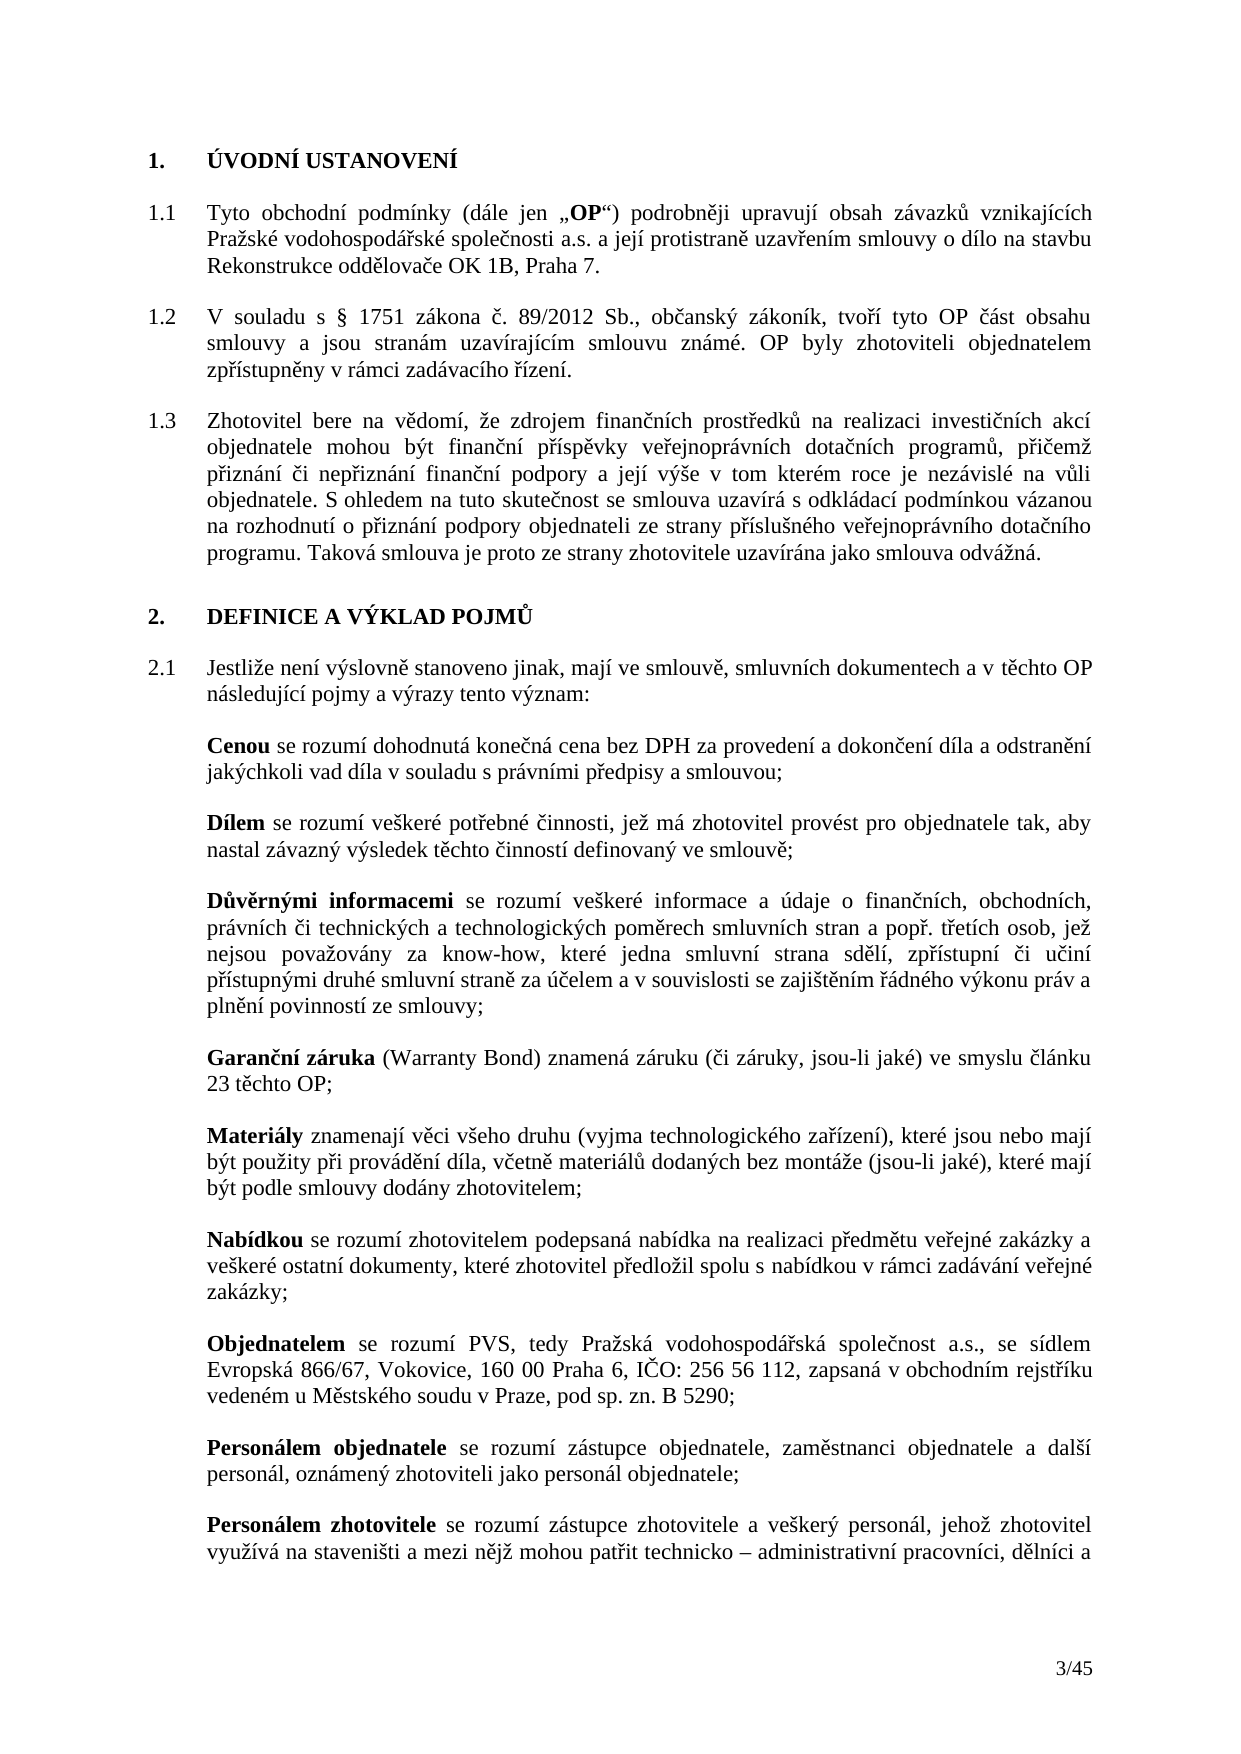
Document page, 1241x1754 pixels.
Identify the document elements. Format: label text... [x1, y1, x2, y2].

text Jestliže není výslovně stanoveno jinak, mají ve smlouvě, smluvních dokumentech a v těchto OP následující pojmy a výrazy tento význam: [148, 654, 1093, 707]
list Objednatelem se rozumí PVS, tedy Pražská vodohospodářská společnost a.s., se sídlem Evropská 866/67, Vokovice, 160 00 Praha 6, IČO: 256 56 112, zapsaná v obchodním rejstříku vedeném u Městského soudu v Praze, pod sp. zn. B 5290; [207, 1330, 1093, 1409]
text Definice a výklad pojmů [148, 603, 1093, 629]
text V souladu s § 1751 zákona č. 89/2012 Sb., občanský zákoník, tvoří tyto OP část obsahu smlouvy a jsou stranám uzavírajícím smlouvu známé. OP byly zhotoviteli objednatelem zpřístupněny v rámci zadávacího řízení. [148, 303, 1093, 382]
list Materiály znamenají věci všeho druhu (vyjma technologického zařízení), které jsou nebo mají být použity při provádění díla, včetně materiálů dodaných bez montáže (jsou-li jaké), které mají být podle smlouvy dodány zhotovitelem; [207, 1122, 1093, 1201]
list Nabídkou se rozumí zhotovitelem podepsaná nabídka na realizaci předmětu veřejné zakázky a veškeré ostatní dokumenty, které zhotovitel předložil spolu s nabídkou v rámci zadávání veřejné zakázky; [207, 1226, 1093, 1305]
list Důvěrnými informacemi se rozumí veškeré informace a údaje o finančních, obchodních, právních či technických a technologických poměrech smluvních stran a popř. třetích osob, jež nejsou považovány za know-how, které jedna smluvní strana sdělí, zpřístupní či učiní přístupnými druhé smluvní straně za účelem a v souvislosti se zajištěním řádného výkonu práv a plnění povinností ze smlouvy; [207, 887, 1093, 1019]
text Zhotovitel bere na vědomí, že zdrojem finančních prostředků na realizaci investičních akcí objednatele mohou být finanční příspěvky veřejnoprávních dotačních programů, přičemž přiznání či nepřiznání finanční podpory a její výše v tom kterém roce je nezávislé na vůli objednatele. S ohledem na tuto skutečnost se smlouva uzavírá s odkládací podmínkou vázanou na rozhodnutí o přiznání podpory objednateli ze strany příslušného veřejnoprávního dotačního programu. Taková smlouva je proto ze strany zhotovitele uzavírána jako smlouva odvážná. [148, 407, 1093, 565]
text Tyto obchodní podmínky (dále jen „OP“) podrobněji upravují obsah závazků vznikajících Pražské vodohospodářské společnosti a.s. a její protistraně uzavřením smlouvy o dílo na stavbu Rekonstrukce oddělovače OK 1B, Praha 7. [148, 199, 1093, 278]
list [207, 1512, 1093, 1564]
list Cenou se rozumí dohodnutá konečná cena bez DPH za provedení a dokončení díla a odstranění jakýchkoli vad díla v souladu s právními předpisy a smlouvou; [207, 732, 1093, 784]
list Dílem se rozumí veškeré potřebné činnosti, jež má zhotovitel provést pro objednatele tak, aby nastal závazný výsledek těchto činností definovaný ve smlouvě; [207, 809, 1093, 862]
list Personálem objednatele se rozumí zástupce objednatele, zaměstnanci objednatele a další personál, oznámený zhotoviteli jako personál objednatele; [207, 1434, 1093, 1487]
text ÚVODNÍ USTANOVENÍ [148, 148, 1093, 174]
text Garanční záruka (Warranty Bond) znamená záruku (či záruky, jsou-li jaké) ve smyslu článku 23 těchto OP; [207, 1044, 1093, 1097]
